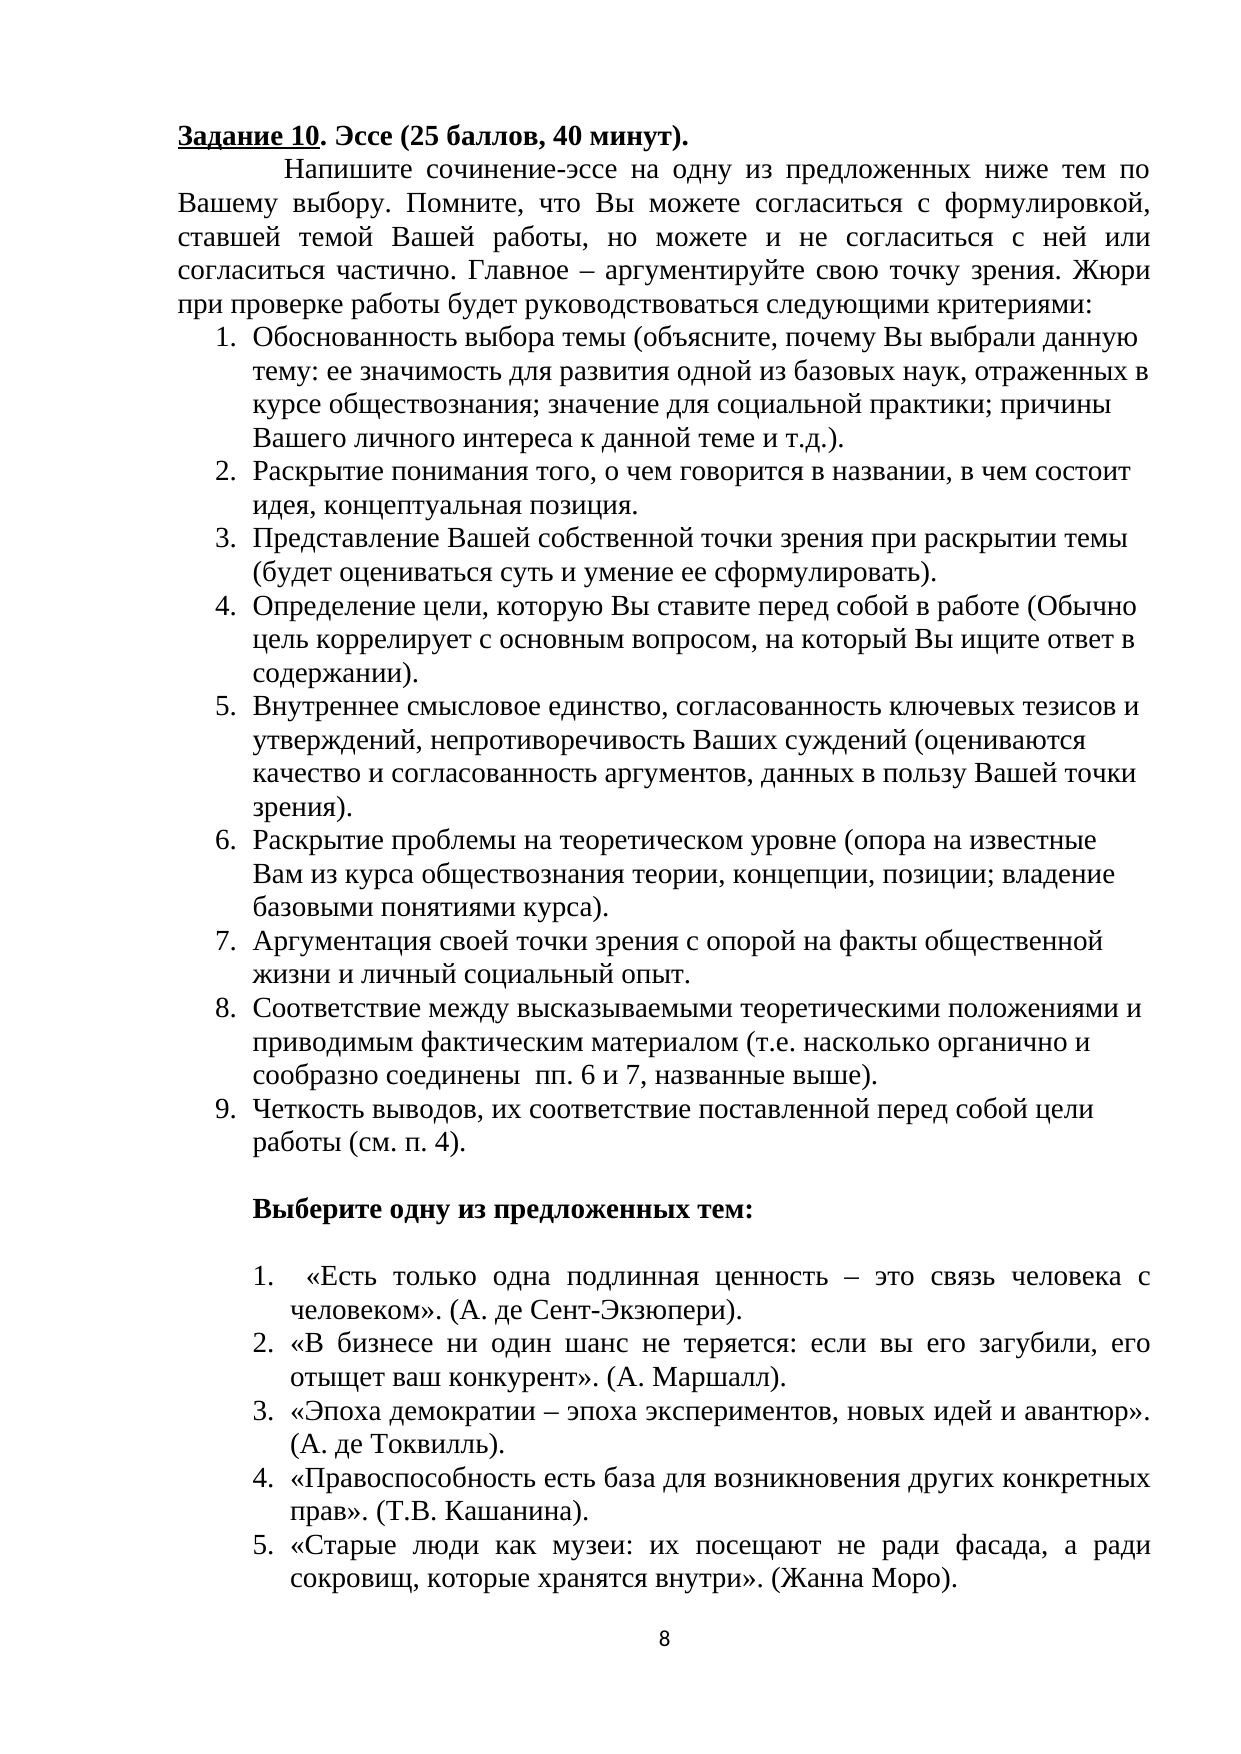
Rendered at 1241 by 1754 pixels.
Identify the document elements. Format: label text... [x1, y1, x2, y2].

list Внутреннее смысловое единство, согласованность ключевых тезисов и утверждений, непротиворечивость Ваших суждений (оцениваются качество и согласованность аргументов, данных в пользу Вашей точки зрения). [215, 688, 1152, 822]
list Обоснованность выбора темы (объясните, почему Вы выбрали данную тему: ее значимость для развития одной из базовых наук, отраженных в курсе обществознания; значение для социальной практики; причины Вашего личного интереса к данной теме и т.д.). [215, 319, 1152, 453]
list Раскрытие проблемы на теоретическом уровне (опора на известные Вам из курса обществознания теории, концепции, позиции; владение базовыми понятиями курса). [215, 822, 1152, 923]
list Раскрытие понимания того, о чем говорится в названии, в чем состоит идея, концептуальная позиция. [215, 453, 1152, 521]
list «Старые люди как музеи: их посещают не ради фасада, а ради сокровищ, которые хранятся внутри». (Жанна Моро). [252, 1527, 1152, 1594]
list Определение цели, которую Вы ставите перед собой в работе (Обычно цель коррелирует с основным вопросом, на который Вы ищите ответ в содержании). [215, 588, 1152, 688]
list «В бизнесе ни один шанс не теряется: если вы его загубили, его отыщет ваш конкурент». (А. Маршалл). [252, 1326, 1152, 1393]
list «Есть только одна подлинная ценность – это связь человека с человеком». (А. де Сент-Экзюпери). [252, 1258, 1152, 1326]
list «Эпоха демократии – эпоха экспериментов, новых идей и авантюр». (А. де Токвилль). [252, 1393, 1152, 1460]
list «Правоспособность есть база для возникновения других конкретных прав». (Т.В. Кашанина). [252, 1460, 1152, 1527]
list Аргументация своей точки зрения с опорой на факты общественной жизни и личный социальный опыт. [215, 923, 1152, 990]
list Представление Вашей собственной точки зрения при раскрытии темы (будет оцениваться суть и умение ее сформулировать). [215, 521, 1152, 588]
list Четкость выводов, их соответствие поставленной перед собой цели работы (см. п. 4). [215, 1091, 1152, 1158]
list Выберите одну из предложенных тем: [252, 1191, 1152, 1225]
text Напишите сочинение-эссе на одну из предложенных ниже тем по Вашему выбору. Помните, что Вы можете согласиться с формулировкой, ставшей темой Вашей работы, но можете и не согласиться с ней или согласиться частично. Главное – аргументируйте свою точку зрения. Жюри при проверке работы будет руководствоваться следующими критериями: [177, 152, 1152, 319]
text Задание 10. Эссе (25 баллов, 40 минут). [177, 118, 1152, 152]
list Соответствие между высказываемыми теоретическими положениями и приводимым фактическим материалом (т.е. насколько органично и сообразно соединены пп. 6 и 7, названные выше). [215, 990, 1152, 1091]
